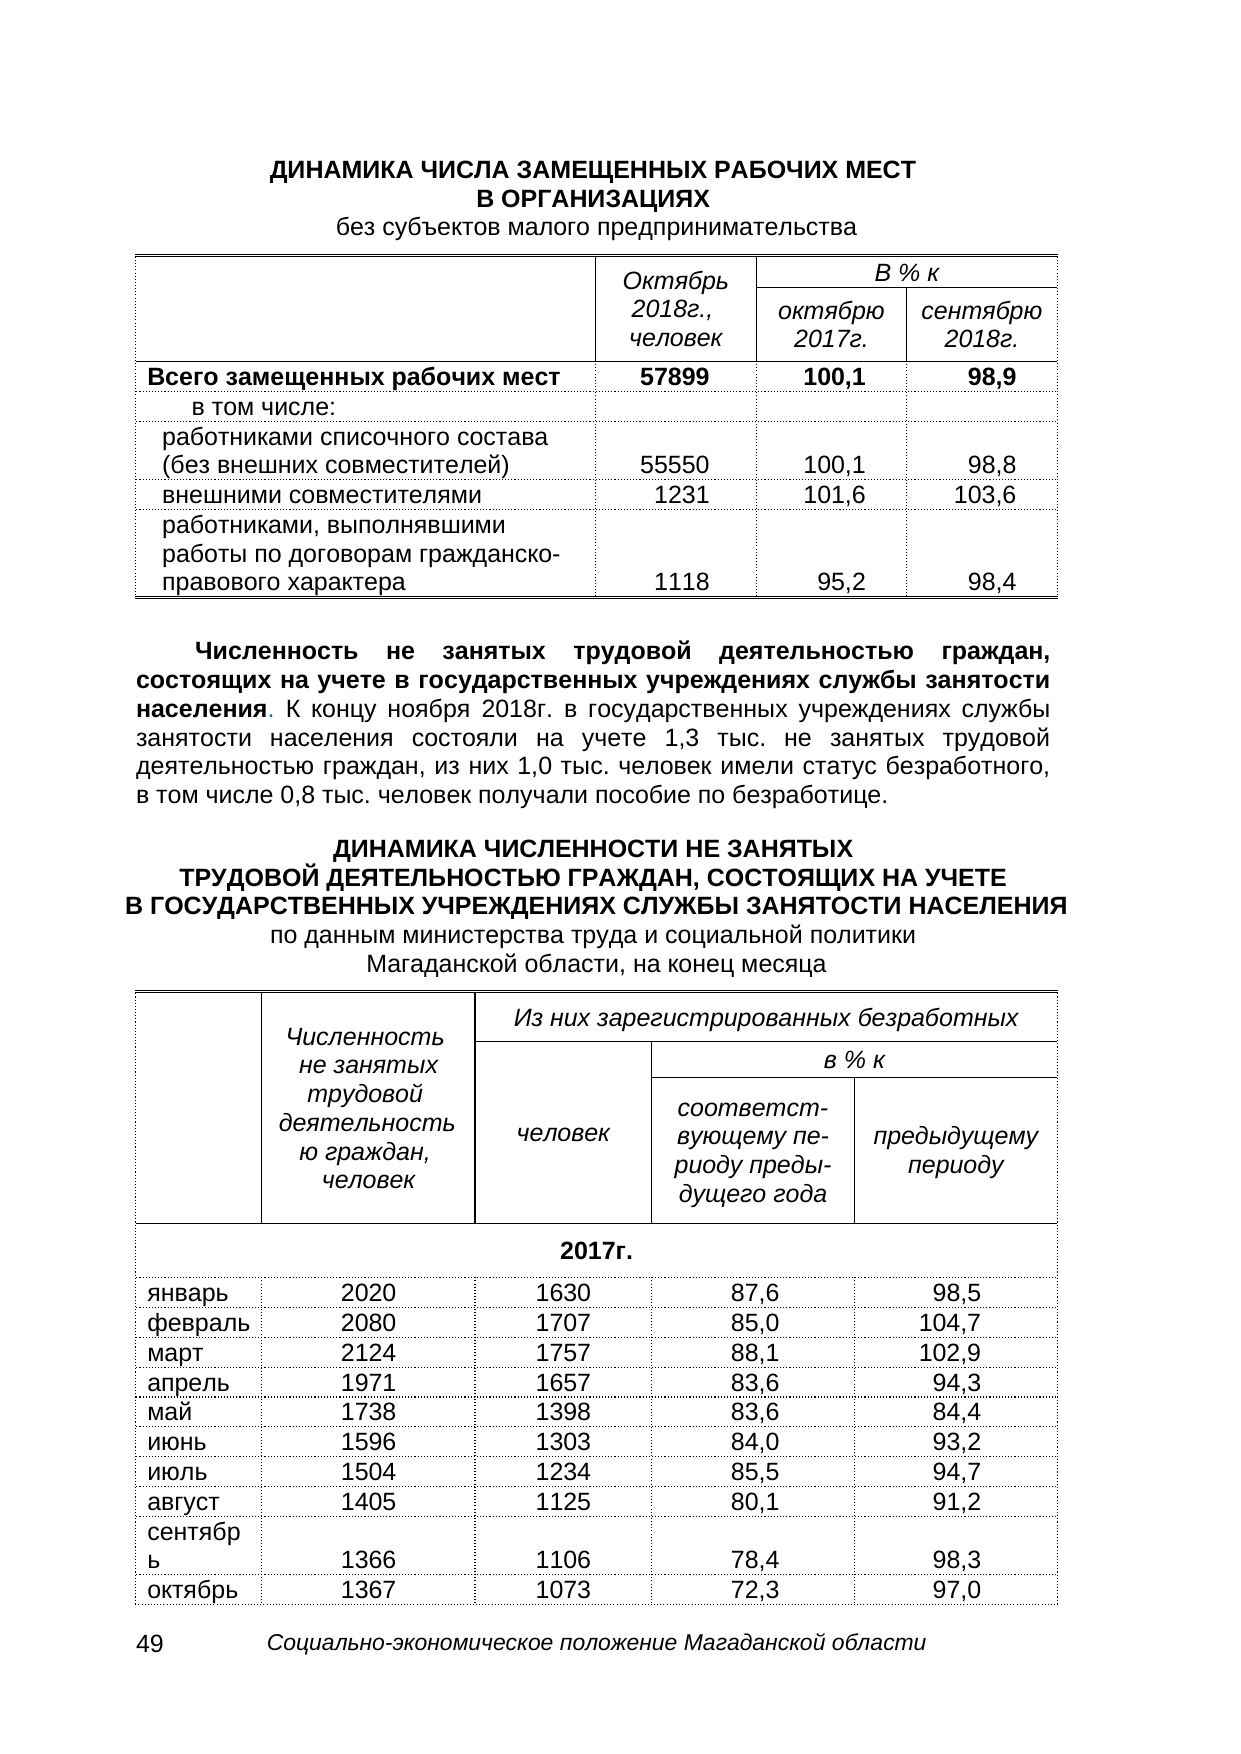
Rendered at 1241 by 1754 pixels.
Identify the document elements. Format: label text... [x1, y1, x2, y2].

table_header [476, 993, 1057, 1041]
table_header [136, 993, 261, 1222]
text Численность не занятых трудовой деятельностью граждан, состоящих на учете в государственных учреждениях службы занятости населения. К концу ноября 2018г. в государственных учреждениях службы занятости населения состояли на учете 1,3 тыс. не занятых трудовой деятельностью граждан, из них 1,0 тыс. человек имели статус безработного, в том числе 0,8 тыс. человек получали пособие по безработице. [136, 636, 1051, 809]
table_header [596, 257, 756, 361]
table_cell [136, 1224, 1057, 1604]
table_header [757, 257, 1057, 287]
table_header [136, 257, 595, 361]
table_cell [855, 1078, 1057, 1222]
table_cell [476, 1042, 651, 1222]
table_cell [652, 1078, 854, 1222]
text ДИНАМИКА ЧИСЛА ЗАМЕЩЕННЫХ РАБОЧИХ МЕСТ В ОРГАНИЗАЦИЯХ без субъектов малого предпринимательства [136, 155, 1057, 241]
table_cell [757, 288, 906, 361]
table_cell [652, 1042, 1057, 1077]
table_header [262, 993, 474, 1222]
text ДИНАМИКА ЧИСЛЕННОСТИ НЕ ЗАНЯТЫХ ТРУДОВОЙ ДЕЯТЕЛЬНОСТЬЮ ГРАЖДАН, СОСТОЯЩИХ НА УЧЕТЕ В ГОСУДАРСТВЕННЫХ УЧРЕЖДЕНИЯХ СЛУЖБЫ ЗАНЯТОСТИ НАСЕЛЕНИЯ по данным министерства труда и социальной политики Магаданской области, на конец месяца [124, 834, 1069, 978]
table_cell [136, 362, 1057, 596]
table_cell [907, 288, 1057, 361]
